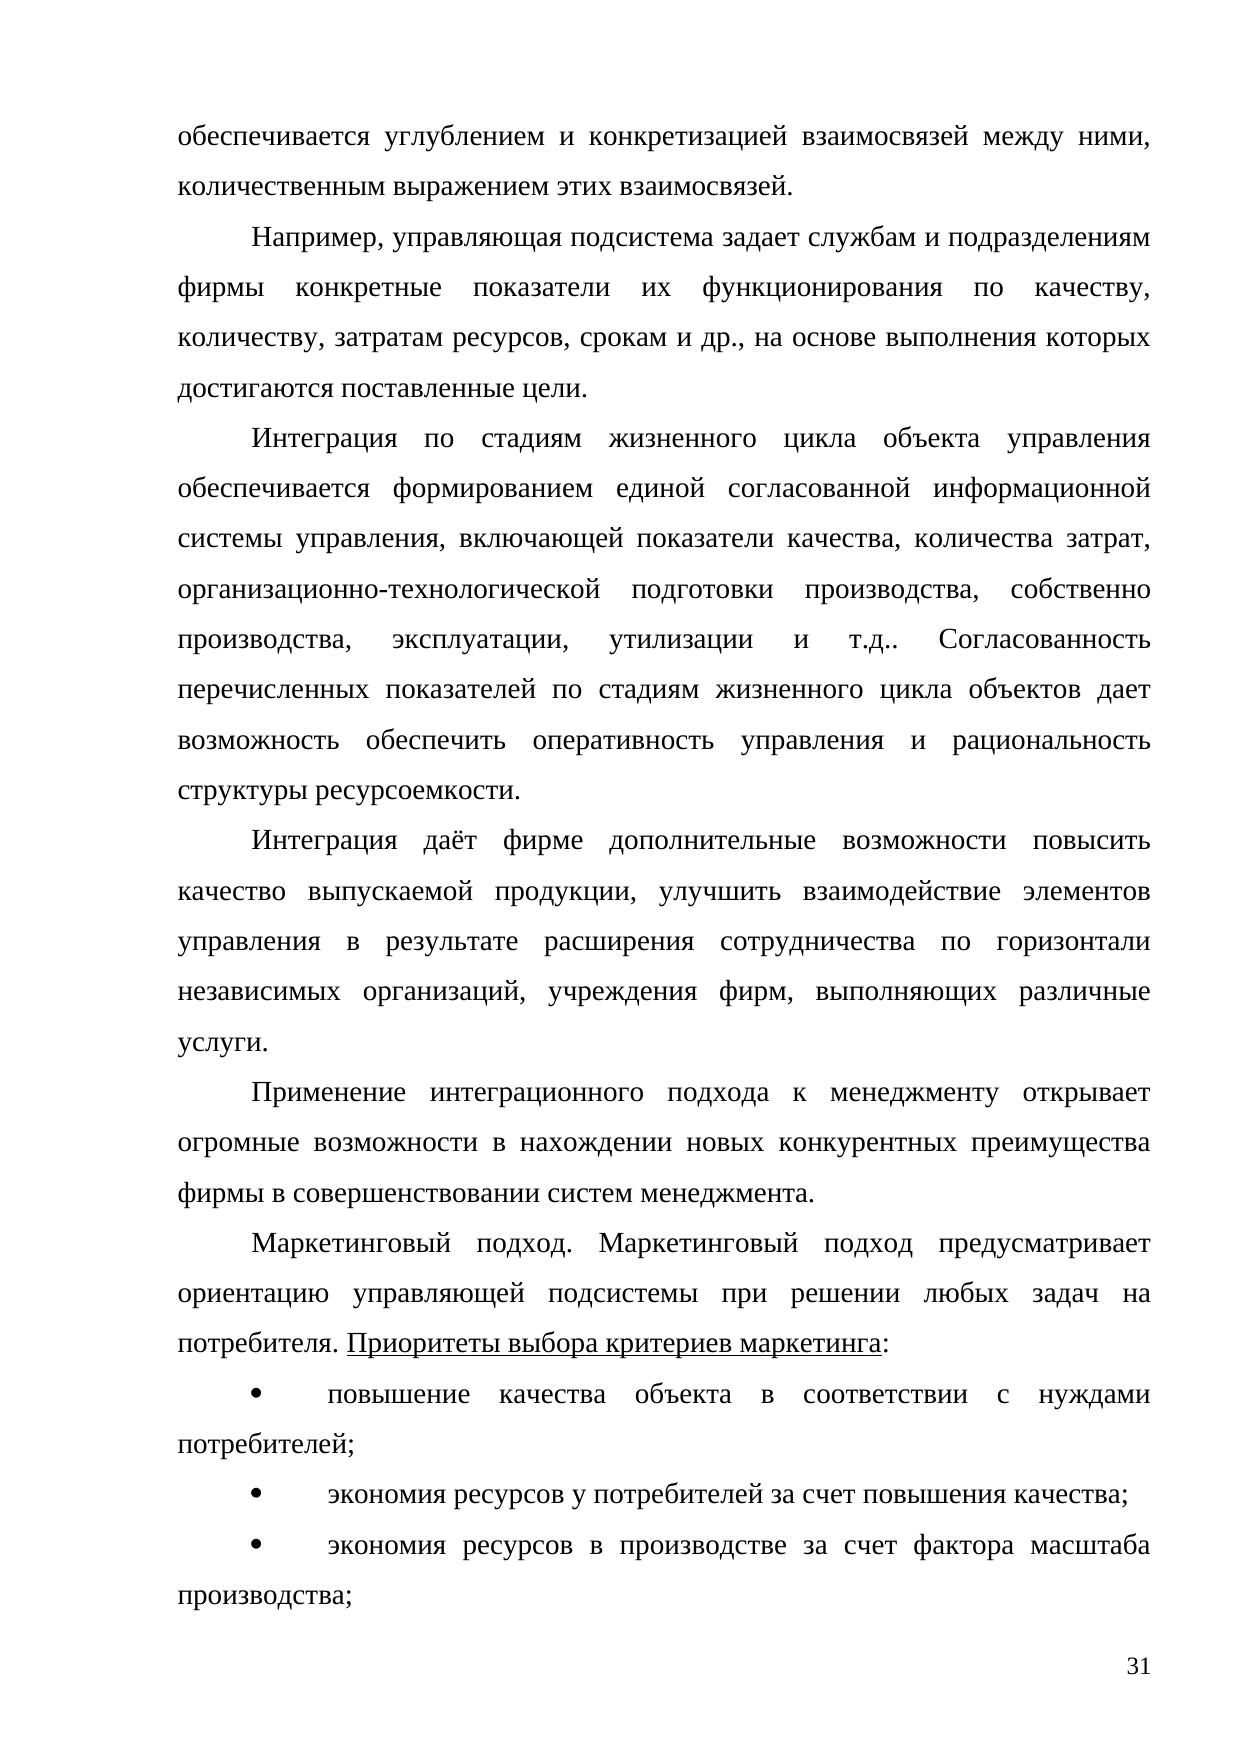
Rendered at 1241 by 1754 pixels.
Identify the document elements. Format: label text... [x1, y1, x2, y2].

text Интеграция по стадиям жизненного цикла объекта управления обеспечивается формированием единой согласованной информационной системы управления, включающей показатели качества, количества затрат, организационно-технологической подготовки производства, собственно производства, эксплуатации, утилизации и т.д.. Согласованность перечисленных показателей по стадиям жизненного цикла объектов дает возможность обеспечить оперативность управления и рациональность структуры ресурсоемкости. [177, 420, 1152, 806]
text Например, управляющая подсистема задает службам и подразделениям фирмы конкретные показатели их функционирования по качеству, количеству, затратам ресурсов, срокам и др., на основе выполнения которых достигаются поставленные цели. [177, 219, 1152, 403]
list экономия ресурсов в производстве за счет фактора масштаба производства; [177, 1527, 1152, 1611]
text Маркетинговый подход. Маркетинговый подход предусматривает ориентацию управляющей подсистемы при решении любых задач на потребителя. Приоритеты выбора критериев маркетинга: [177, 1225, 1152, 1359]
list повышение качества объекта в соответствии с нуждами потребителей; [177, 1376, 1152, 1460]
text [177, 118, 1152, 202]
text Применение интеграционного подхода к менеджменту открывает огромные возможности в нахождении новых конкурентных преимущества фирмы в совершенствовании систем менеджмента. [177, 1074, 1152, 1208]
text Интеграция даёт фирме дополнительные возможности повысить качество выпускаемой продукции, улучшить взаимодействие элементов управления в результате расширения сотрудничества по горизонтали независимых организаций, учреждения фирм, выполняющих различные услуги. [177, 822, 1152, 1057]
list экономия ресурсов у потребителей за счет повышения качества; [177, 1477, 1152, 1510]
